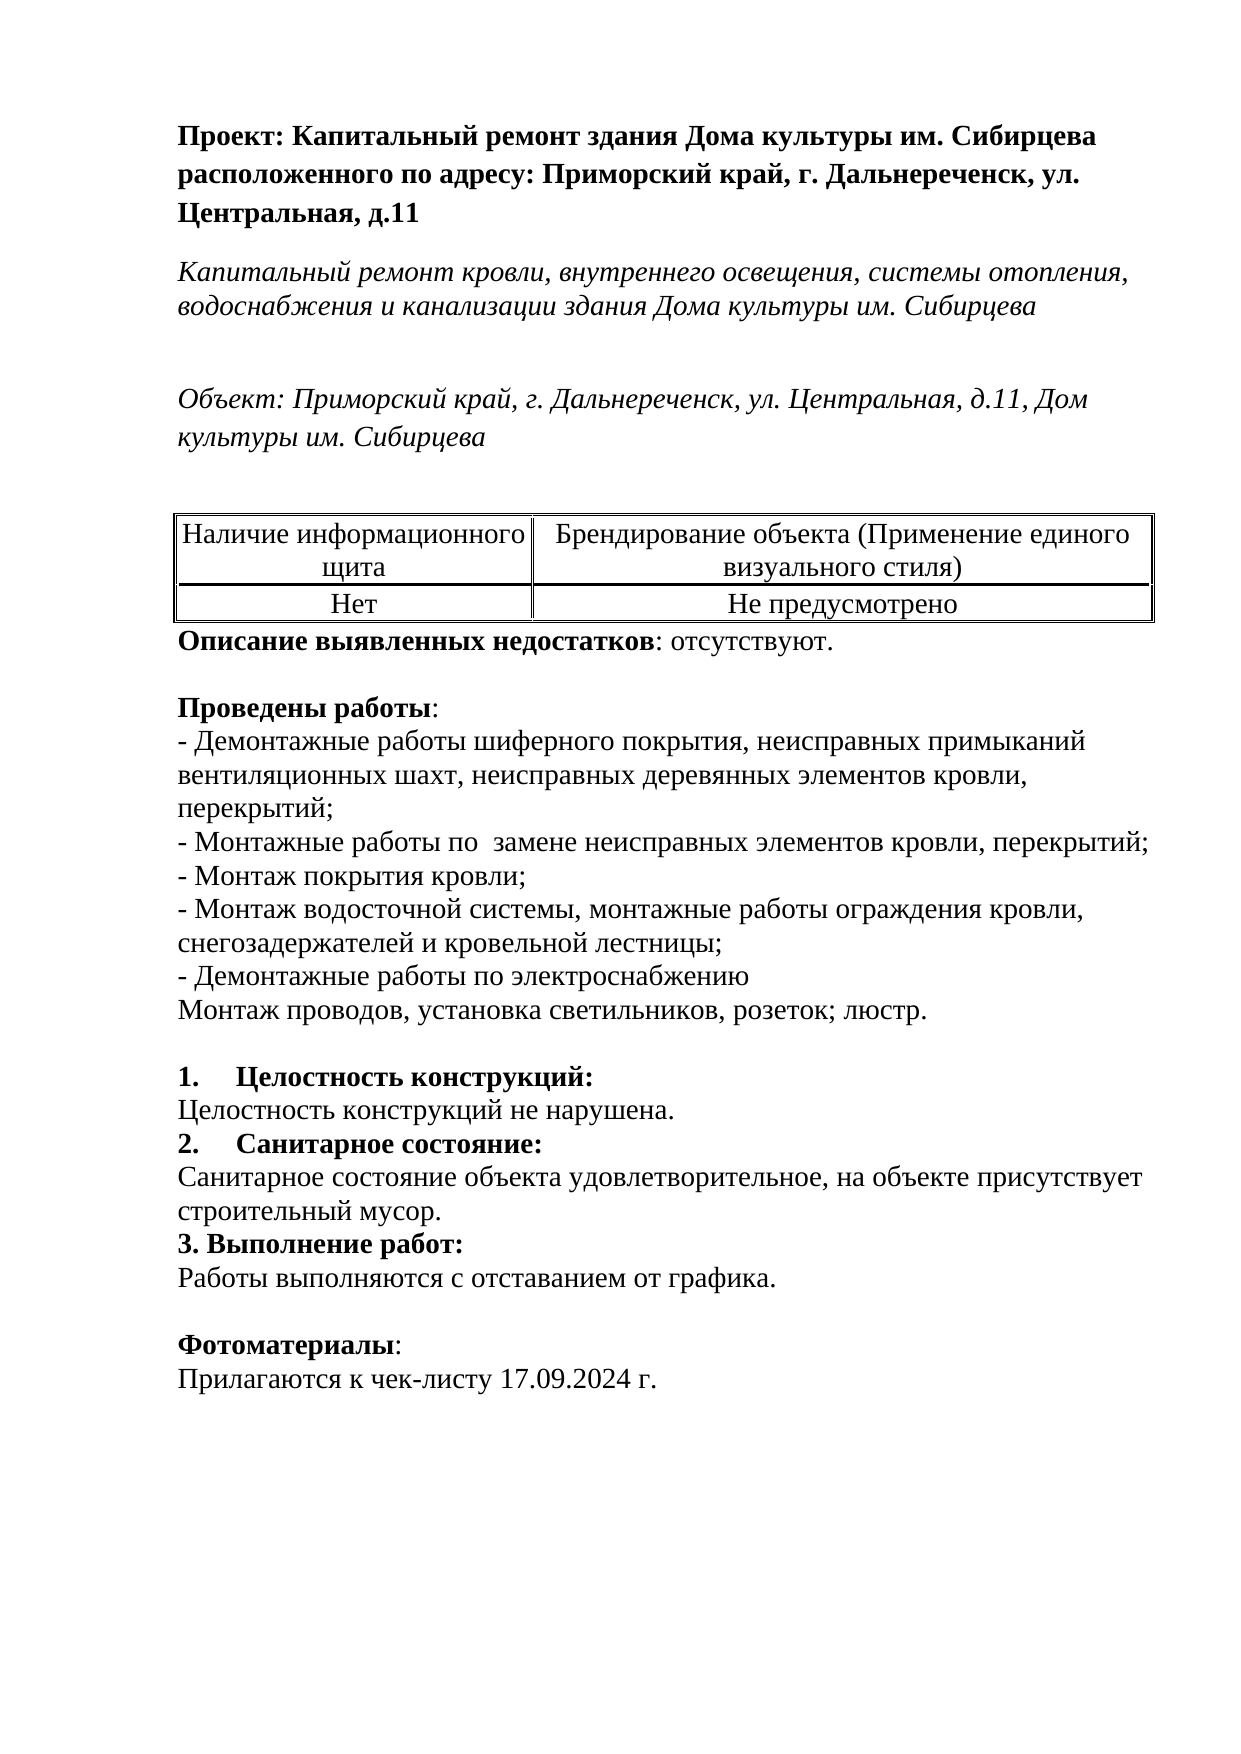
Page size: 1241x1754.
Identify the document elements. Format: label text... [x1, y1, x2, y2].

text Прилагаются к чек-листу 17.09.2024 г. [177, 1361, 1152, 1394]
table_cell Нет [175, 583, 532, 619]
text Санитарное состояние объекта удовлетворительное, на объекте присутствует строительный мусор. [177, 1159, 1152, 1227]
text Проект: Капитальный ремонт здания Дома культуры им. Сибирцева расположенного по адресу: Приморский край, г. Дальнереченск, ул. Центральная, д.11 [177, 118, 1152, 229]
text Работы выполняются с отставанием от графика. [177, 1260, 1152, 1294]
table_header Наличие информационного щита [177, 516, 532, 583]
text - Монтажные работы по замене неисправных элементов кровли, перекрытий; [177, 824, 1152, 858]
table_cell Не предусмотрено [533, 583, 1153, 619]
text Целостность конструкций не нарушена. [177, 1092, 1152, 1126]
table_header Брендирование объекта (Применение единого визуального стиля) [533, 516, 1151, 583]
text 3. Выполнение работ: [177, 1227, 1152, 1260]
text Проведены работы: [177, 690, 1152, 723]
text Монтаж проводов, установка светильников, розеток; люстр. [177, 992, 1152, 1025]
text - Демонтажные работы шиферного покрытия, неисправных примыканий вентиляционных шахт, неисправных деревянных элементов кровли, перекрытий; [177, 723, 1152, 824]
text Описание выявленных недостатков: отсутствуют. [177, 623, 1152, 656]
text - Монтаж покрытия кровли; [177, 858, 1152, 891]
text Объект: Приморский край, г. Дальнереченск, ул. Центральная, д.11, Дом культуры им. Сибирцева [177, 381, 1152, 453]
text Фотоматериалы: [177, 1327, 1152, 1361]
text Капитальный ремонт кровли, внутреннего освещения, системы отопления, водоснабжения и канализации здания Дома культуры им. Сибирцева [177, 254, 1152, 322]
text - Демонтажные работы по электроснабжению [177, 958, 1152, 992]
text - Монтаж водосточной системы, монтажные работы ограждения кровли, снегозадержателей и кровельной лестницы; [177, 891, 1152, 958]
text 1. Целостность конструкций: [177, 1059, 1152, 1092]
text 2. Санитарное состояние: [177, 1126, 1152, 1159]
